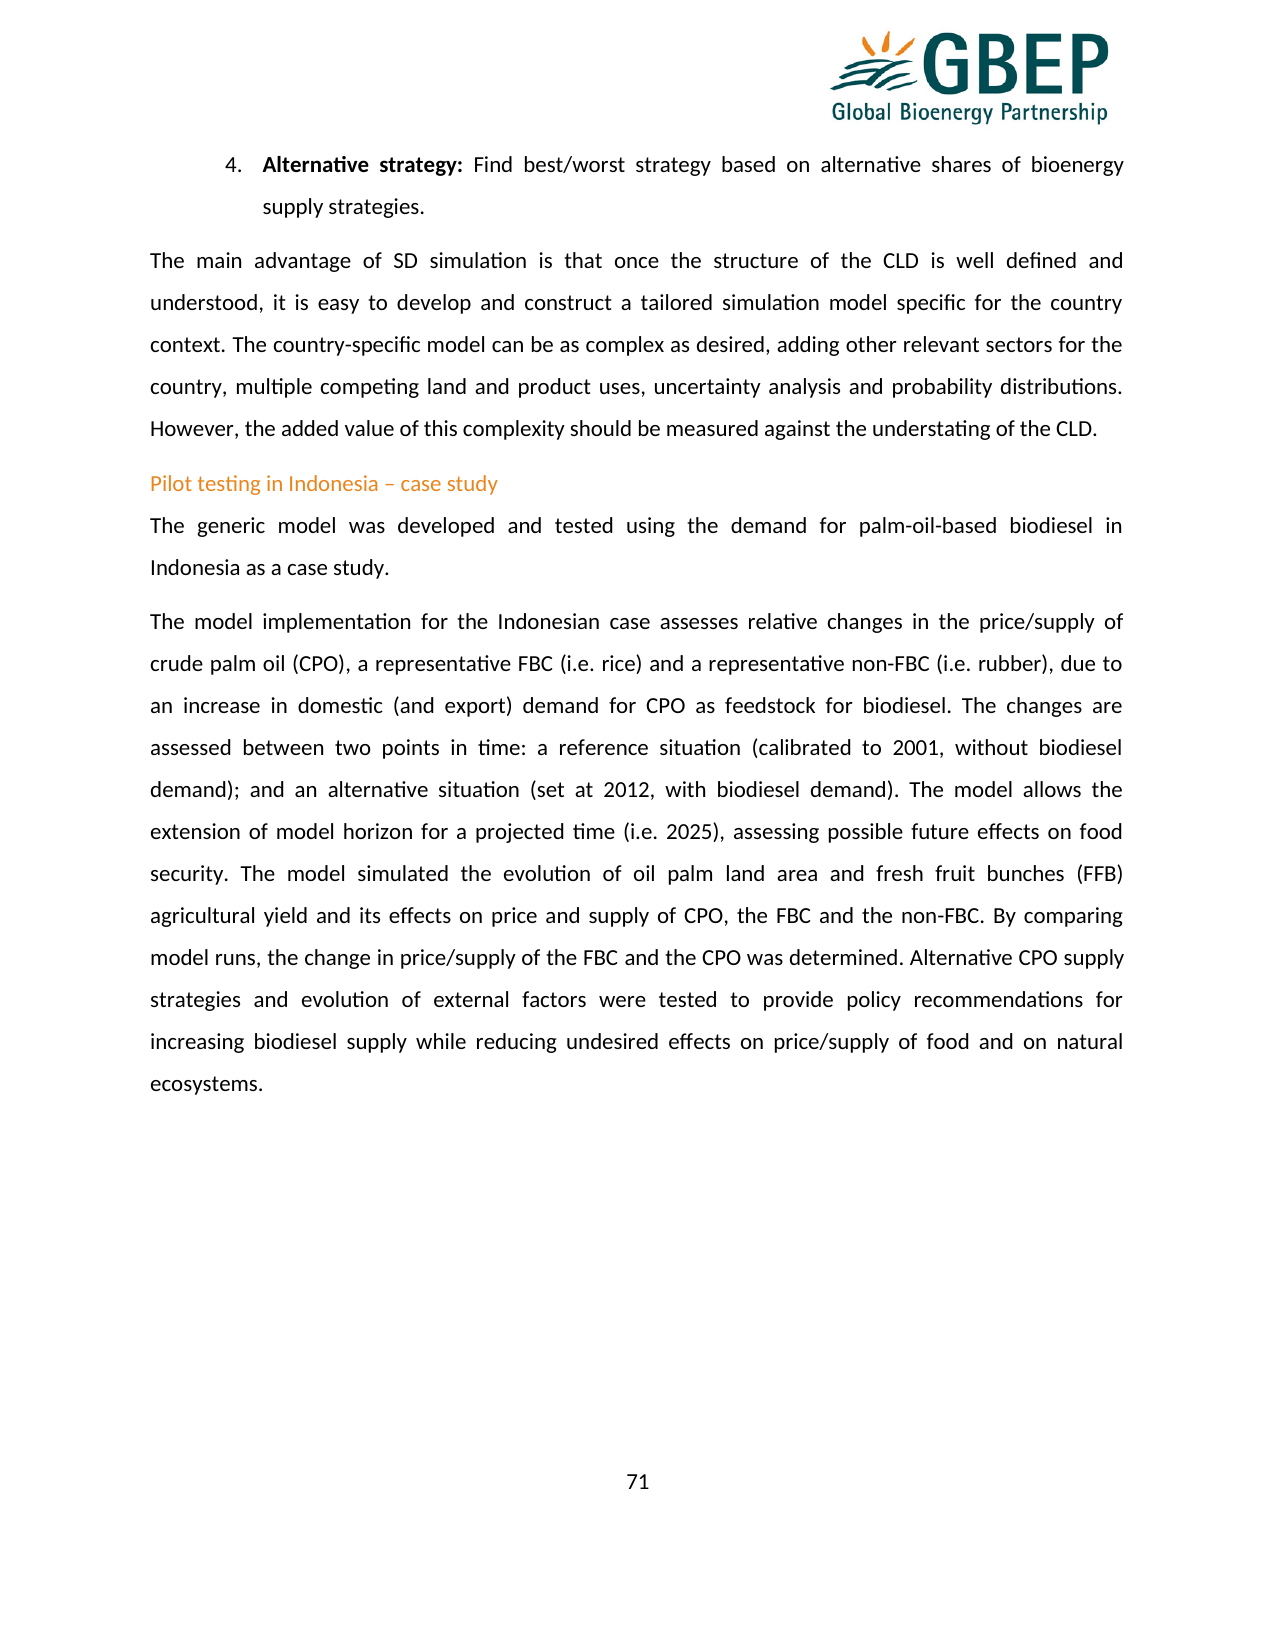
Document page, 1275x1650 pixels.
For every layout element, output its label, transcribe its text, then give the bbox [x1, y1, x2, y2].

text The model implementation for the Indonesian case assesses relative changes in the price/supply of crude palm oil (CPO), a representative FBC (i.e. rice) and a representative non-FBC (i.e. rubber), due to an increase in domestic (and export) demand for CPO as feedstock for biodiesel. The changes are assessed between two points in time: a reference situation (calibrated to 2001, without biodiesel demand); and an alternative situation (set at 2012, with biodiesel demand). The model allows the extension of model horizon for a projected time (i.e. 2025), assessing possible future effects on food security. The model simulated the evolution of oil palm land area and fresh fruit bunches (FFB) agricultural yield and its effects on price and supply of CPO, the FBC and the non-FBC. By comparing model runs, the change in price/supply of the FBC and the CPO was determined. Alternative CPO supply strategies and evolution of external factors were tested to provide policy recommendations for increasing biodiesel supply while reducing undesired effects on price/supply of food and on natural ecosystems. [150, 607, 1125, 1097]
list Alternative strategy: Find best/worst strategy based on alternative shares of bioenergy supply strategies. [225, 150, 1125, 220]
picture [825, 21, 1116, 141]
subtitle Pilot testing in Indonesia – case study [150, 469, 1125, 497]
text The main advantage of SD simulation is that once the structure of the CLD is well defined and understood, it is easy to develop and construct a tailored simulation model specific for the country context. The country-specific model can be as complex as desired, adding other relevant sectors for the country, multiple competing land and product uses, uncertainty analysis and probability distributions. However, the added value of this complexity should be measured against the understating of the CLD. [150, 246, 1125, 442]
text The generic model was developed and tested using the demand for palm-oil-based biodiesel in Indonesia as a case study. [150, 511, 1125, 581]
